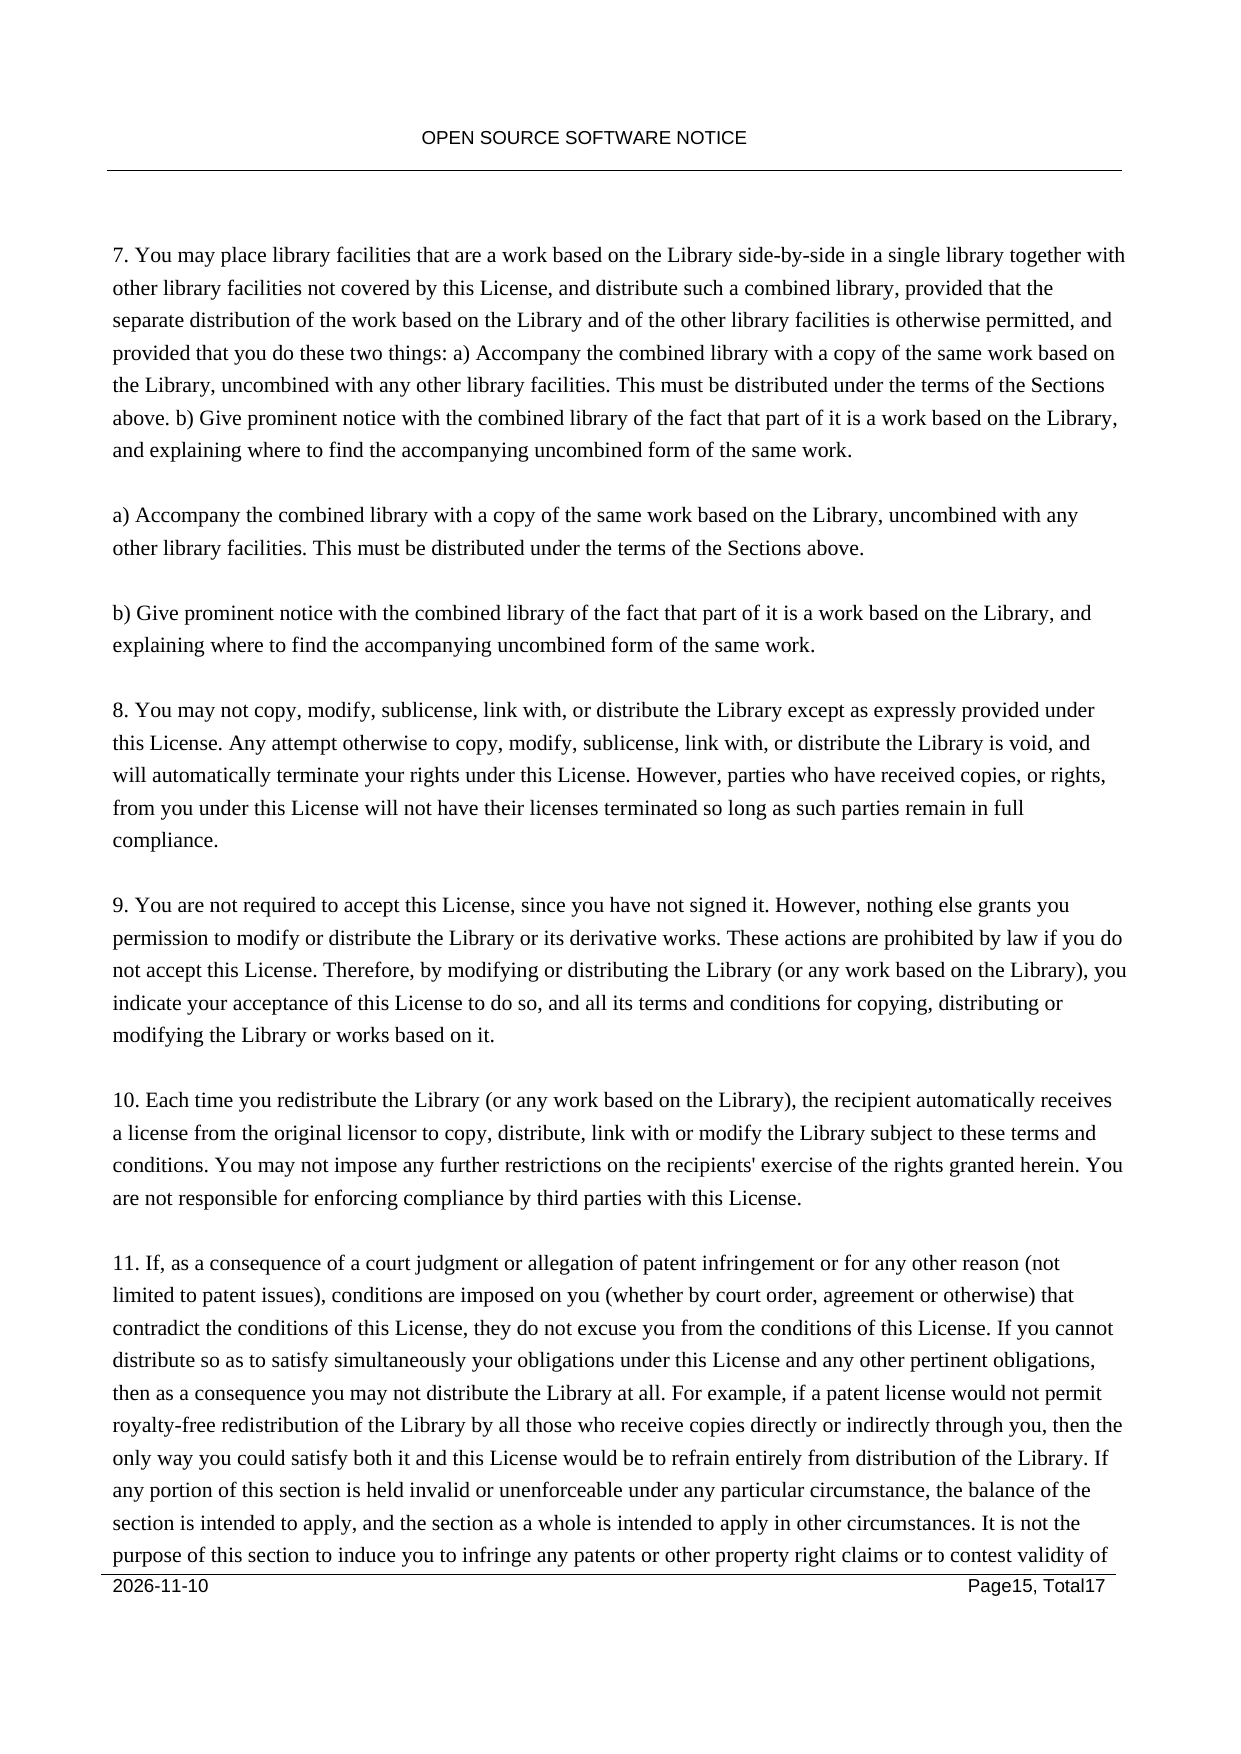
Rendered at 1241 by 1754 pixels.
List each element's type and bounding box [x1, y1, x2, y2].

text [112, 206, 1128, 1571]
